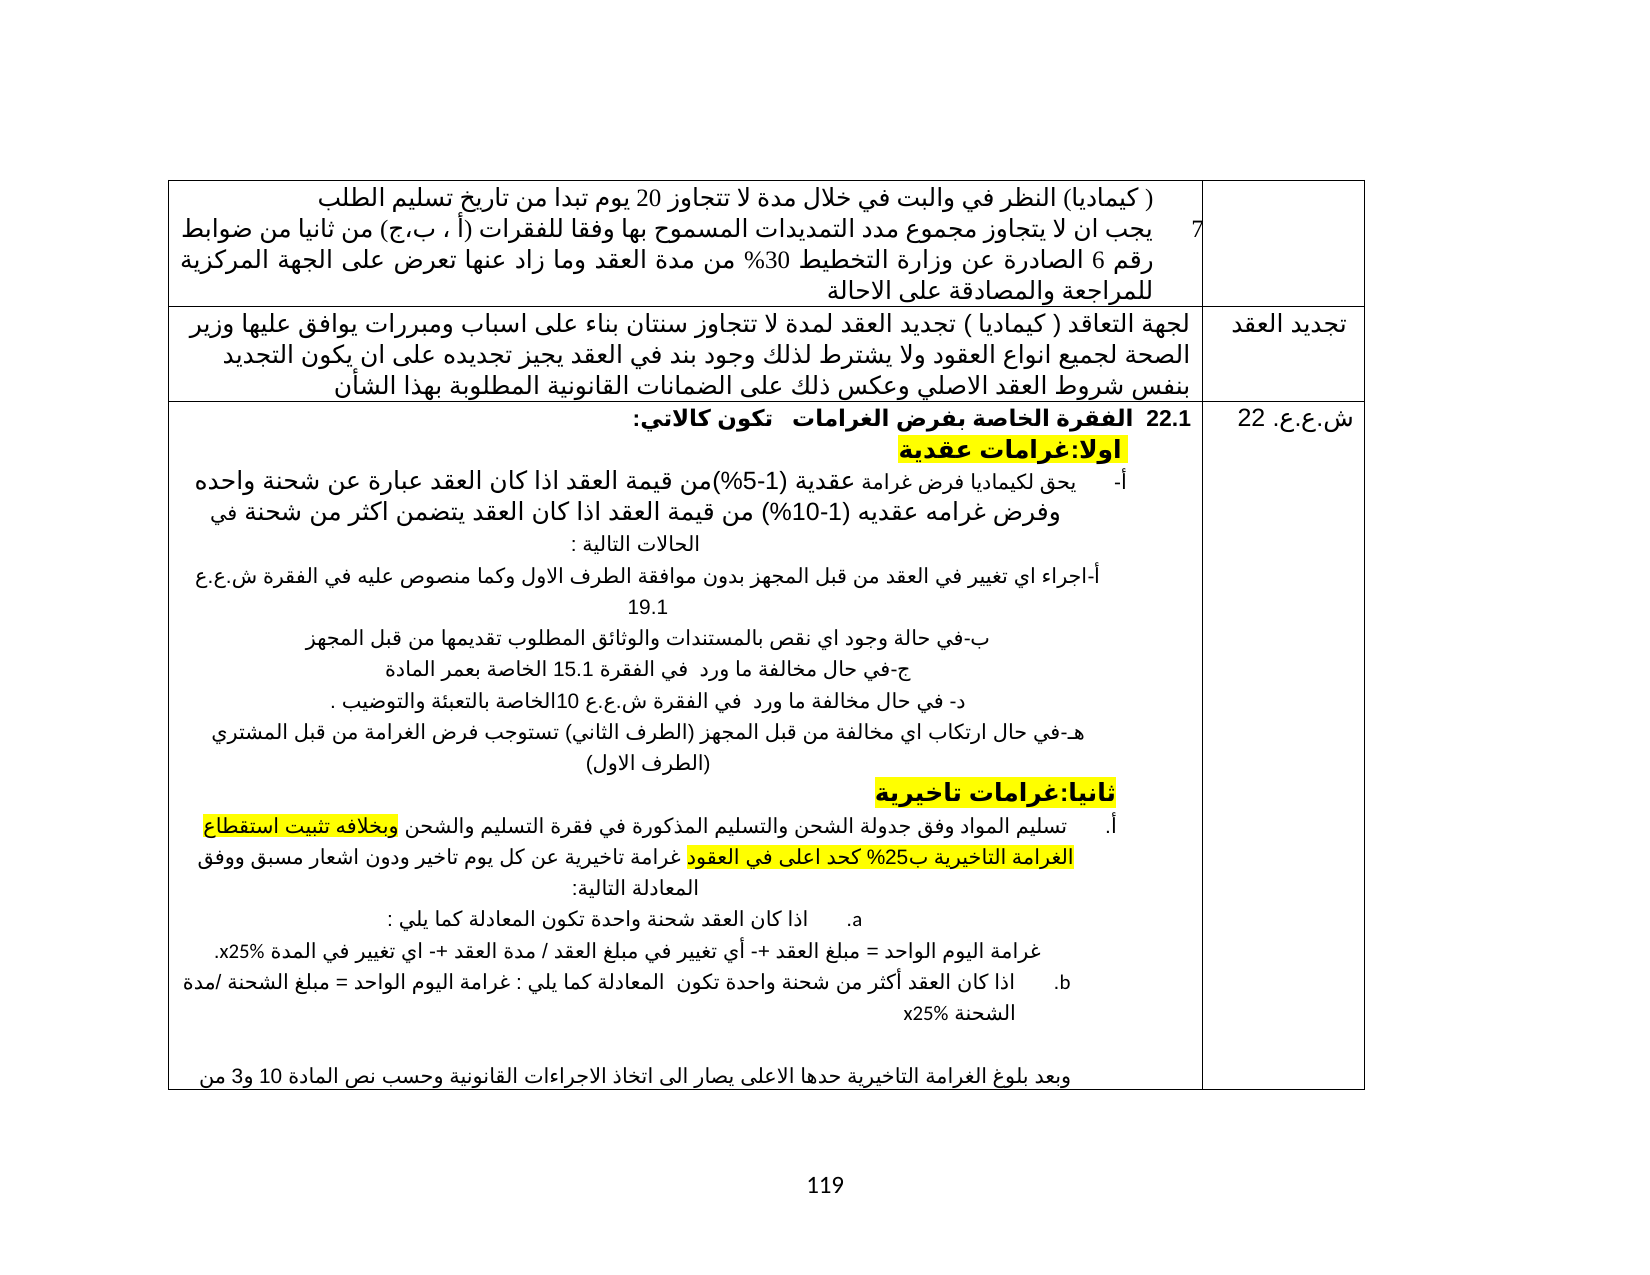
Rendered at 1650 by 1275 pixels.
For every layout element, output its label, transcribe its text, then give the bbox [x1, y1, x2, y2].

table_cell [169, 181, 1202, 306]
table_cell لجهة التعاقد ( كيماديا ) تجديد العقد لمدة لا تتجاوز سنتان بناء على اسباب ومبررات يوافق عليها وزير الصحة لجميع انواع العقود ولا يشترط لذلك وجود بند في العقد يجيز تجديده على ان يكون التجديد بنفس شروط العقد الاصلي وعكس ذلك على الضمانات القانونية المطلوبة بهذا الشأن [169, 307, 1202, 401]
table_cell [1203, 181, 1364, 306]
table_cell ش.ع.ع. 22 [1203, 402, 1364, 1089]
table_cell تجديد العقد [1203, 307, 1364, 401]
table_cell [169, 402, 1202, 1089]
